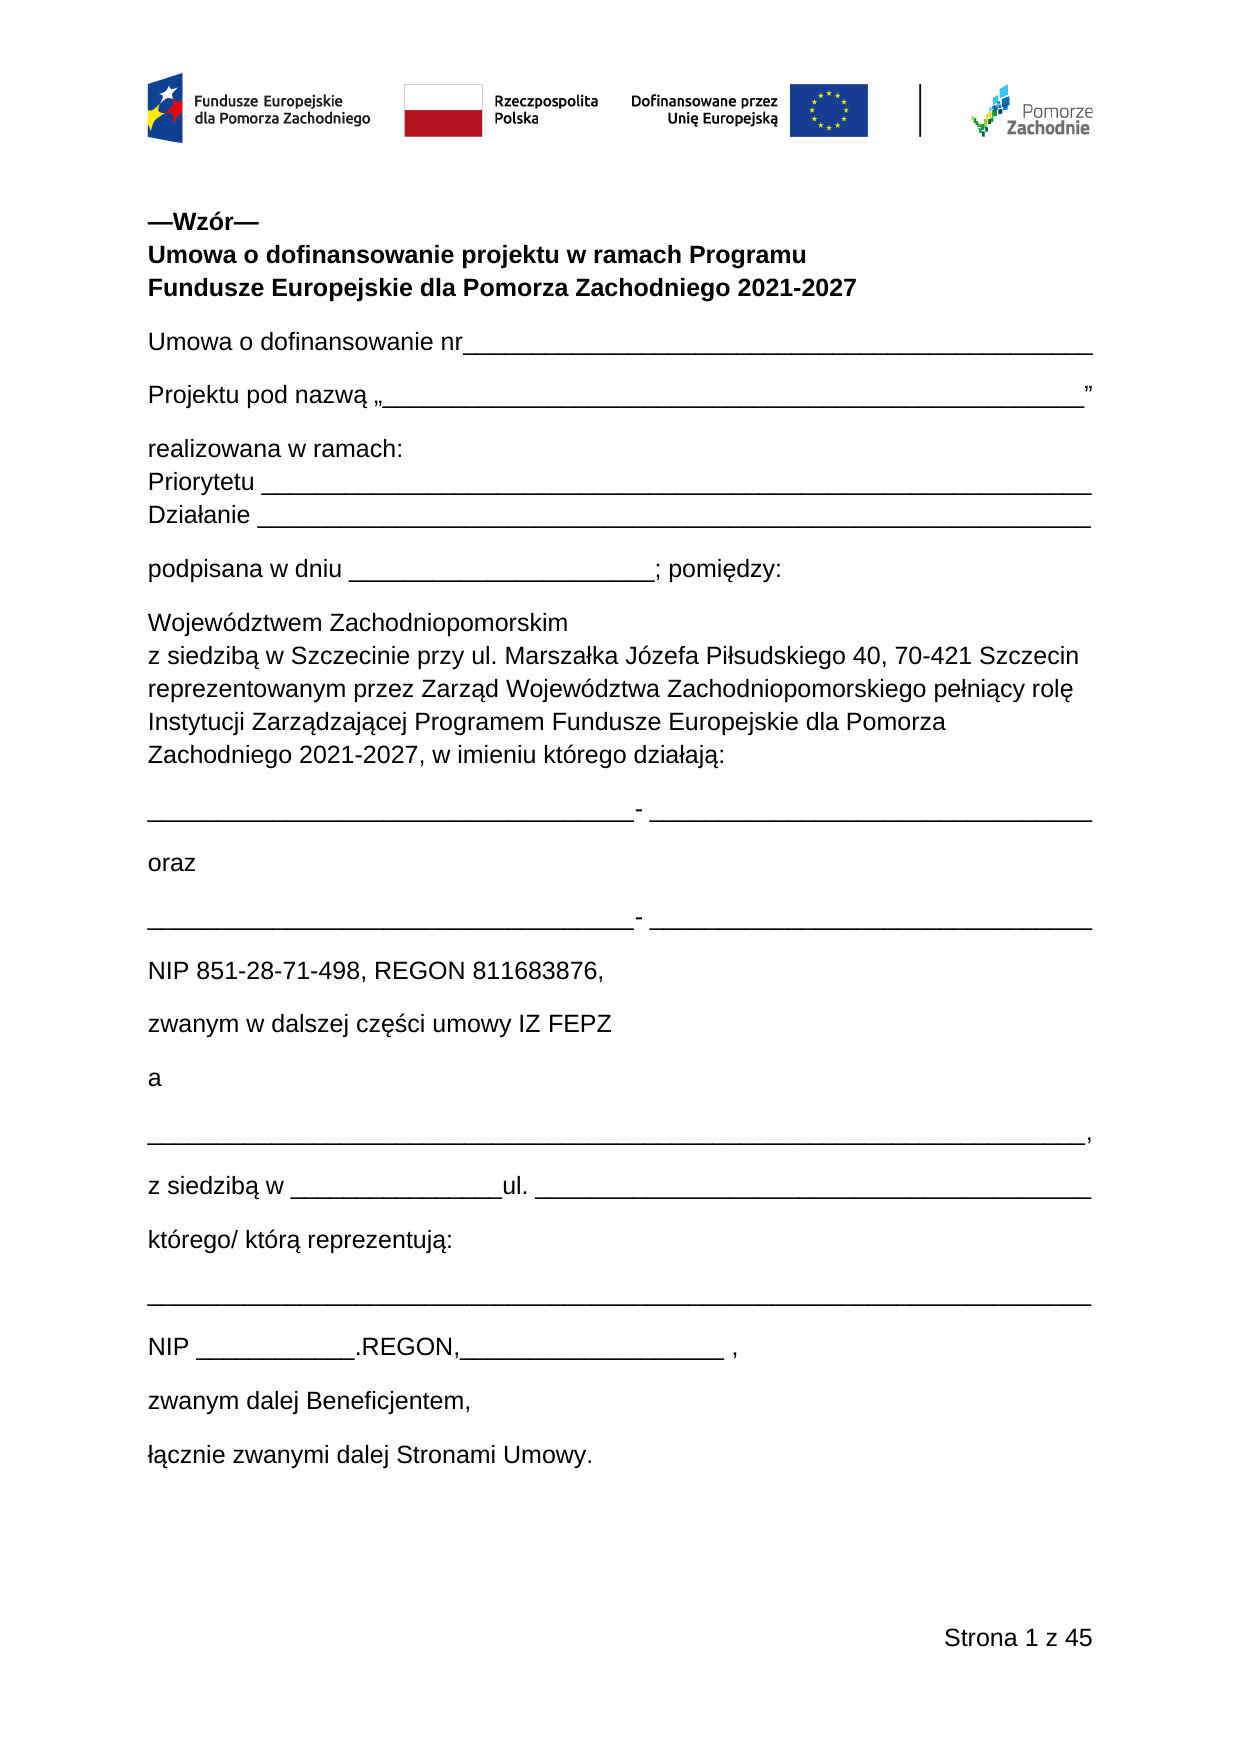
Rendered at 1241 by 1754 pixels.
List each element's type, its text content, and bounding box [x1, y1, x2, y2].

text realizowana w ramach: Priorytetu Działanie [148, 434, 1092, 529]
text Województwem Zachodniopomorskim z siedzibą w Szczecinie przy ul. Marszałka Józefa Piłsudskiego 40, 70-421 Szczecin reprezentowanym przez Zarząd Województwa Zachodniopomorskiego pełniący rolę Instytucji Zarządzającej Programem Fundusze Europejskie dla Pomorza Zachodniego 2021-2027, w imieniu którego działają: [148, 608, 1092, 769]
text - [148, 794, 1092, 823]
picture [147, 73, 1093, 143]
text oraz [148, 848, 1092, 877]
text —Wzór— [148, 207, 1092, 236]
text NIP .REGON, , [148, 1332, 1092, 1361]
text z siedzibą w ul. [148, 1171, 1092, 1200]
text Projektu pod nazwą „ ” [148, 381, 1092, 409]
text podpisana w dniu ______________________; pomiędzy: [148, 554, 1092, 583]
text Umowa o dofinansowanie projektu w ramach Programu Fundusze Europejskie dla Pomorza Zachodniego 2021-2027 [148, 240, 1092, 302]
text zwanym dalej Beneficjentem, [148, 1386, 1092, 1414]
text zwanym w dalszej części umowy IZ FEPZ [148, 1009, 1092, 1038]
text Umowa o dofinansowanie nr [148, 327, 1092, 355]
text którego/ którą reprezentują: [148, 1225, 1092, 1254]
text łącznie zwanymi dalej Stronami Umowy. [148, 1439, 1092, 1468]
text , [148, 1117, 1092, 1146]
text a [148, 1063, 1092, 1092]
text - [148, 902, 1092, 931]
text NIP 851-28-71-498, REGON 811683876, [148, 956, 1092, 984]
